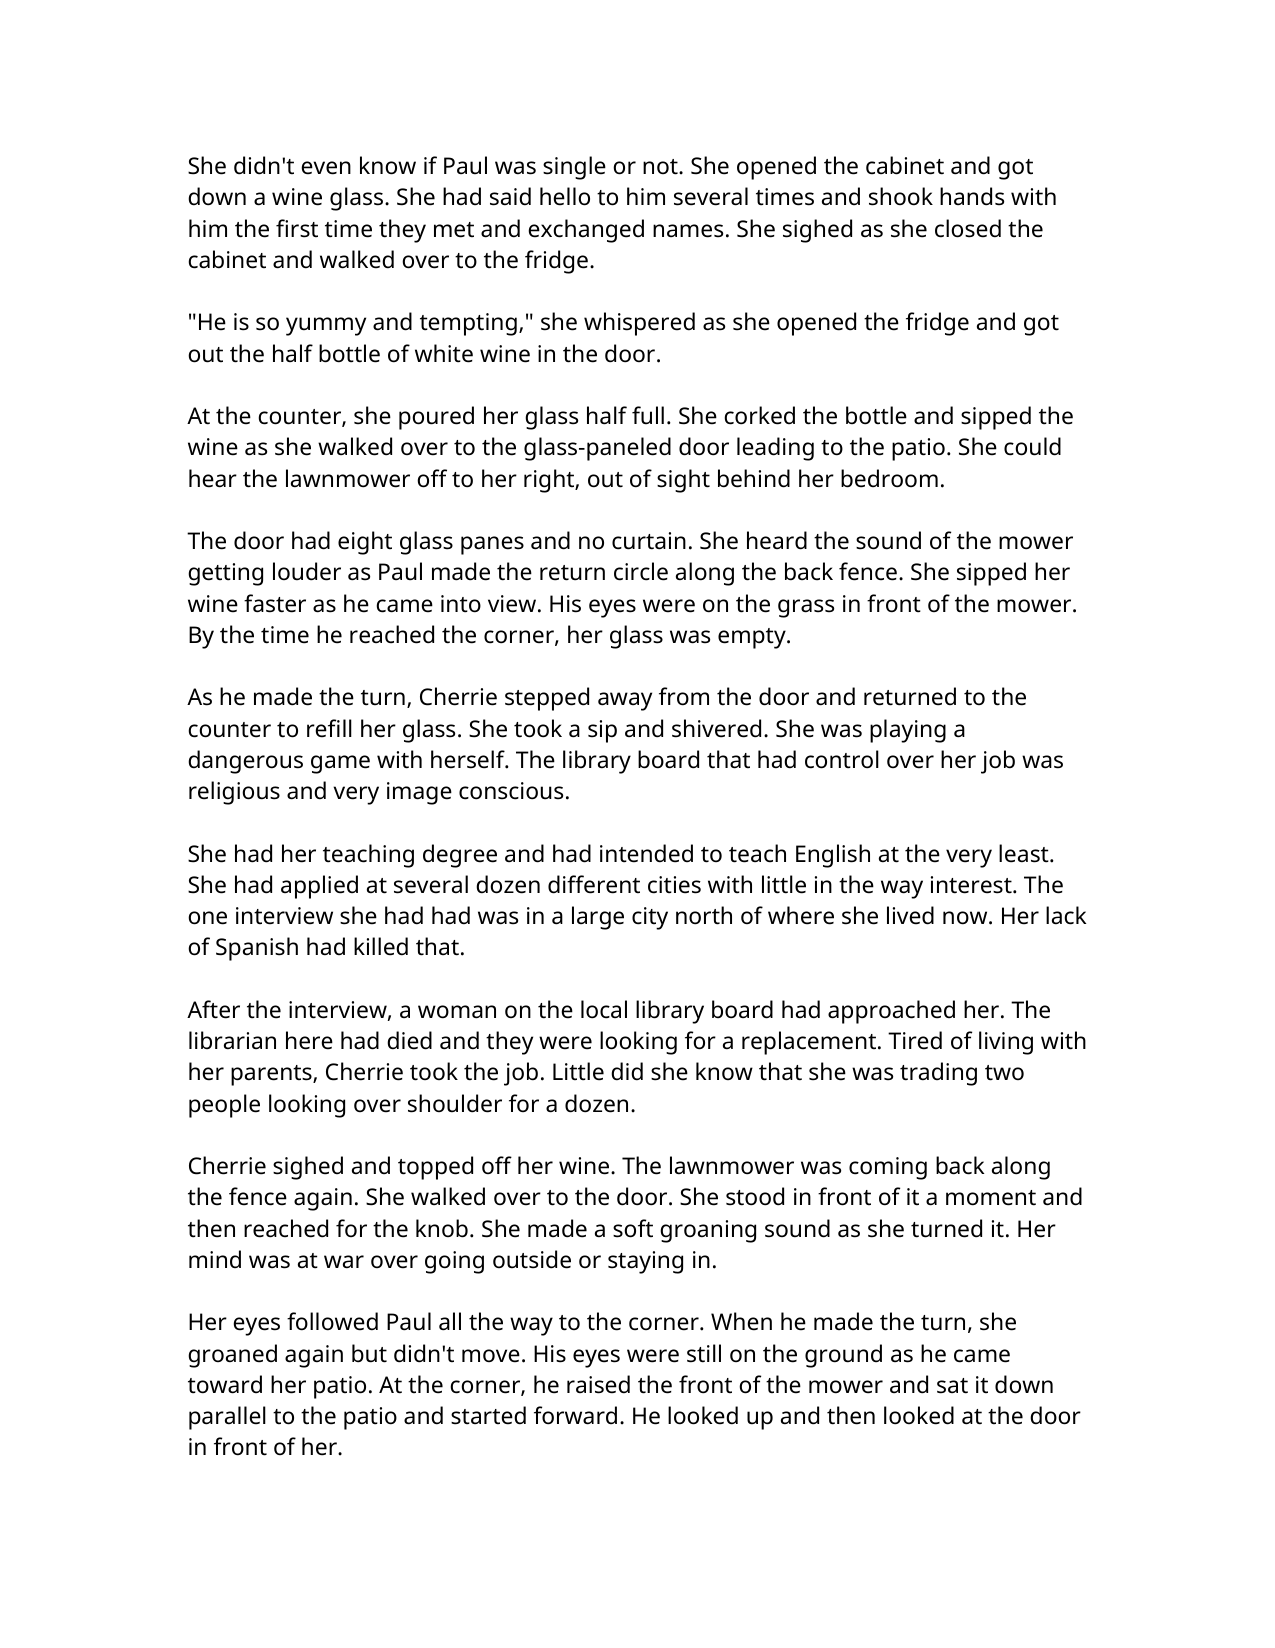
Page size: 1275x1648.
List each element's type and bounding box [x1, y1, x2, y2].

text [187, 150, 1088, 1494]
